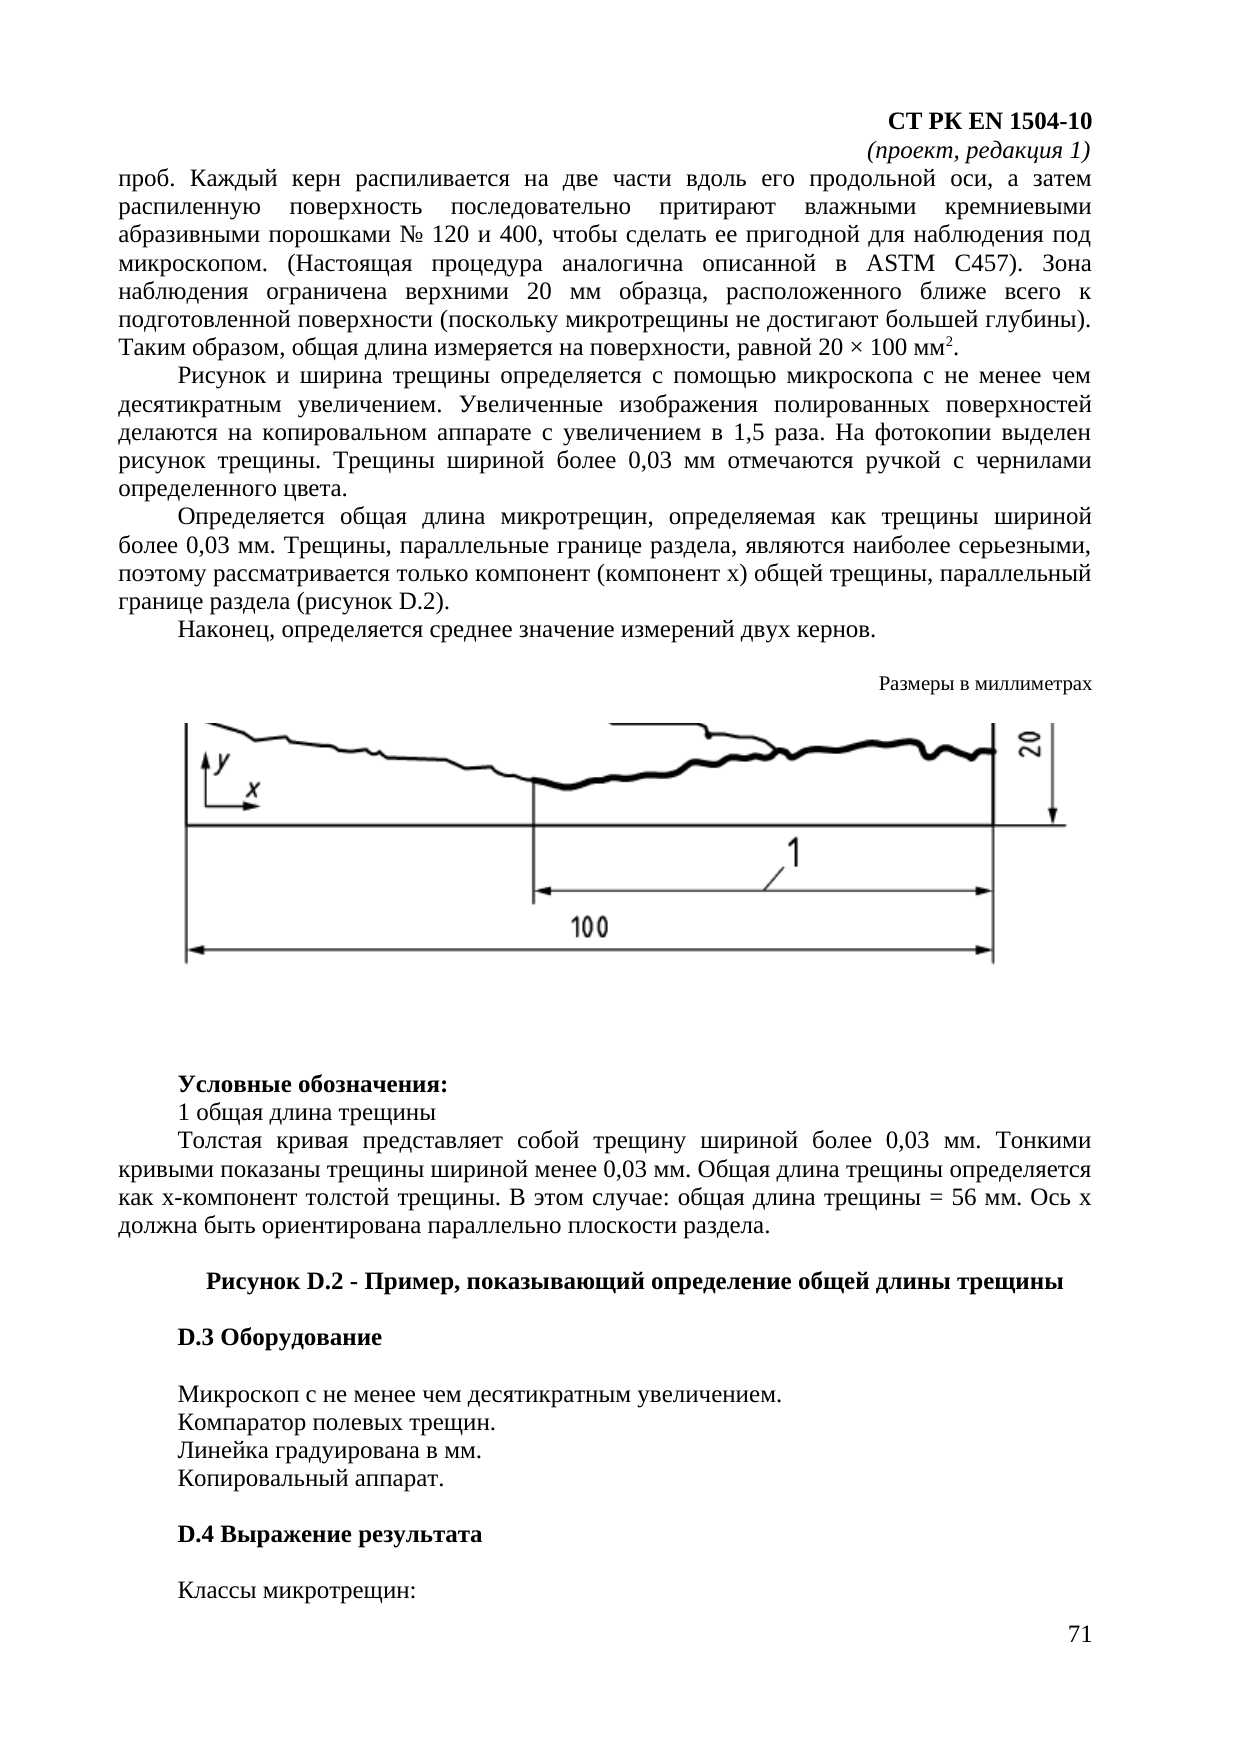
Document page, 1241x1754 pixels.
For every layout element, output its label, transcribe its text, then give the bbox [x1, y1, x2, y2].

text Микроскоп с не менее чем десятикратным увеличением. [118, 1379, 1092, 1408]
text Условные обозначения: [118, 1070, 1092, 1098]
text Рисунок и ширина трещины определяется с помощью микроскопа с не менее чем десятикратным увеличением. Увеличенные изображения полированных поверхностей делаются на копировальном аппарате с увеличением в 1,5 раза. На фотокопии выделен рисунок трещины. Трещины шириной более 0,03 мм отмечаются ручкой с чернилами определенного цвета. [118, 361, 1092, 502]
text Компаратор полевых трещин. [118, 1408, 1092, 1436]
text D.4 Выражение результата [118, 1520, 1092, 1548]
text Копировальный аппарат. [118, 1464, 1092, 1492]
text Классы микротрещин: [118, 1576, 1092, 1604]
text Размеры в миллиметрах [118, 671, 1092, 695]
text Рисунок D.2 - Пример, показывающий определение общей длины трещины [118, 1267, 1092, 1295]
text Определяется общая длина микротрещин, определяемая как трещины шириной более 0,03 мм. Трещины, параллельные границе раздела, являются наиболее серьезными, поэтому рассматривается только компонент (компонент x) общей трещины, параллельный границе раздела (рисунок D.2). [118, 502, 1092, 615]
text D.3 Оборудование [118, 1323, 1092, 1351]
text Толстая кривая представляет собой трещину шириной более 0,03 мм. Тонкими кривыми показаны трещины шириной менее 0,03 мм. Общая длина трещины определяется как x-компонент толстой трещины. В этом случае: общая длина трещины = 56 мм. Ось x должна быть ориентирована параллельно плоскости раздела. [118, 1126, 1092, 1239]
text 1 общая длина трещины [118, 1098, 1092, 1126]
text Линейка градуирована в мм. [118, 1436, 1092, 1464]
text Наконец, определяется среднее значение измерений двух кернов. [118, 615, 1092, 643]
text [118, 164, 1092, 361]
